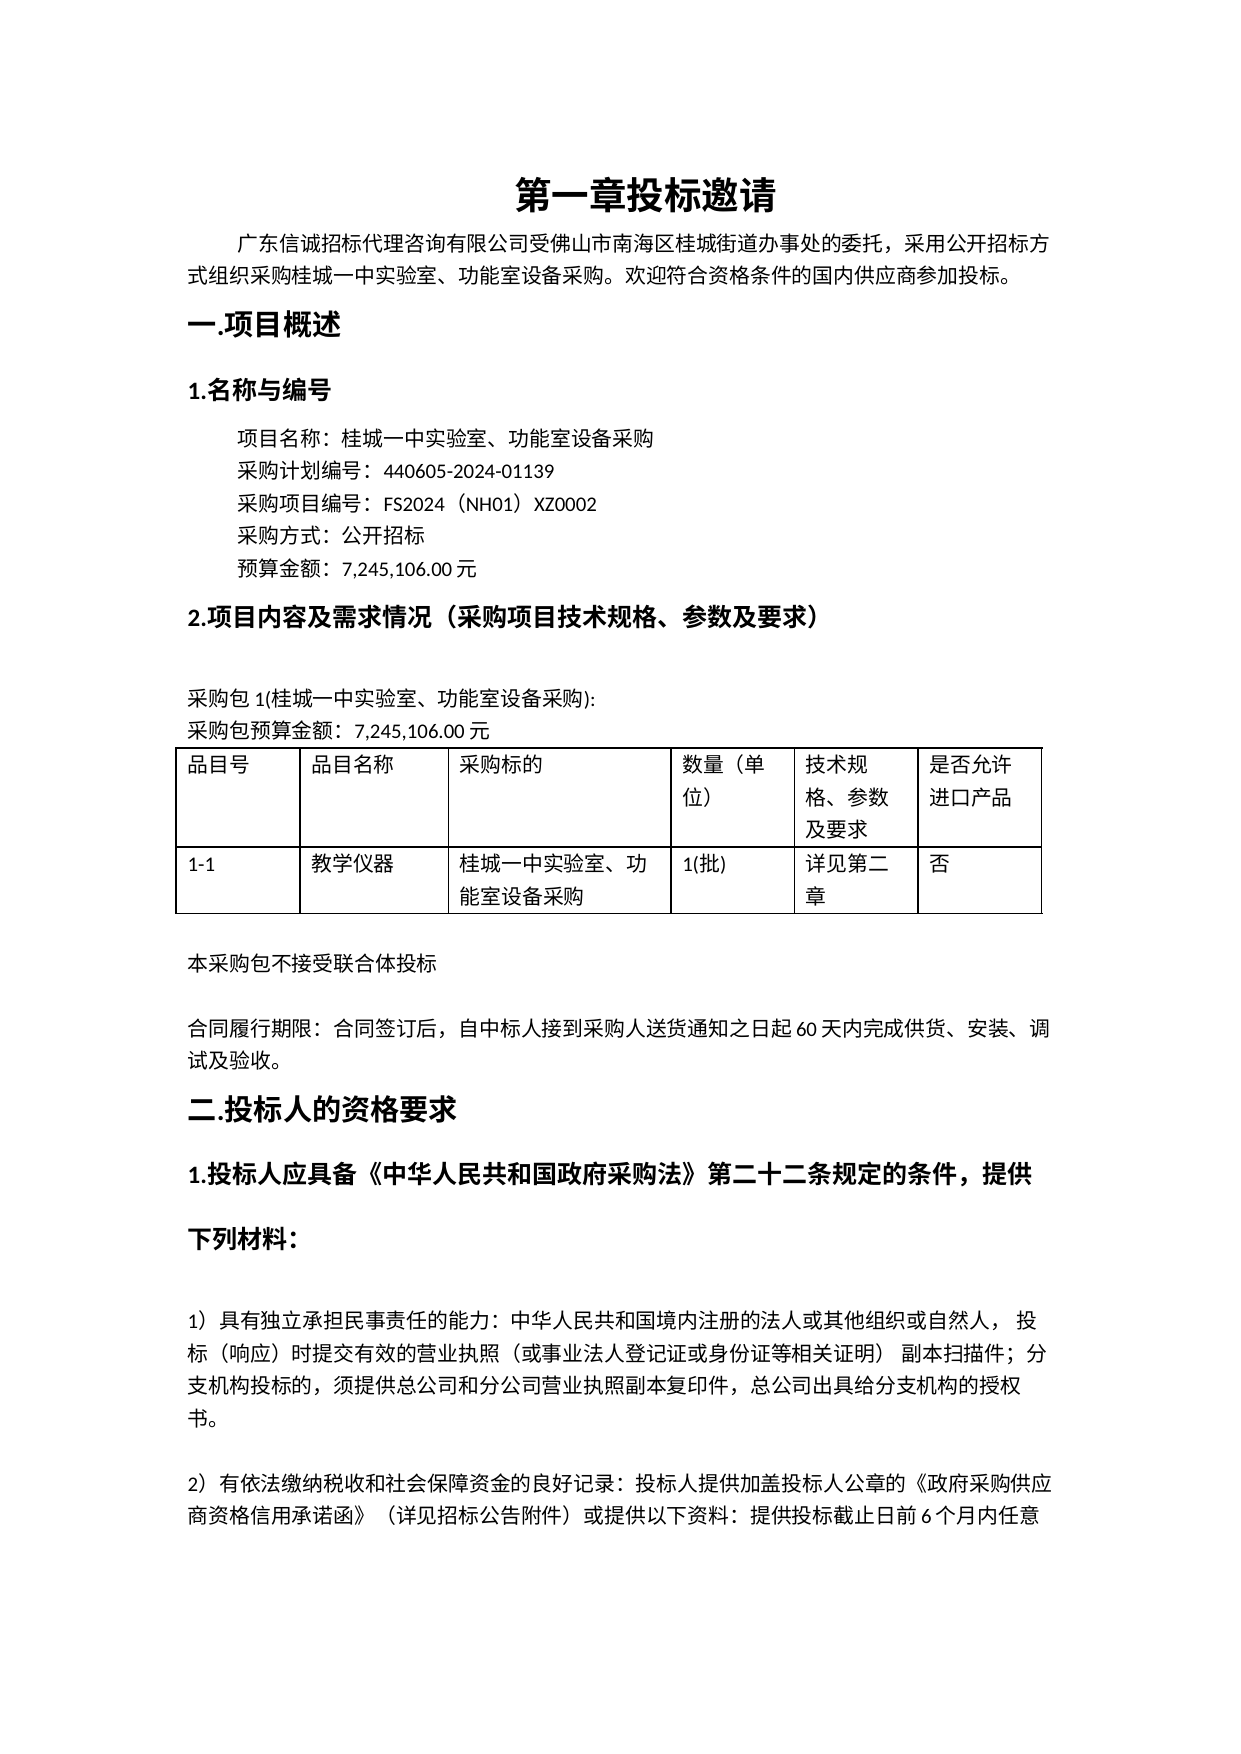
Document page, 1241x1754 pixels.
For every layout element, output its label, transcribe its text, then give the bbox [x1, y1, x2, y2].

text 本采购包不接受联合体投标 [187, 947, 1053, 979]
text 项目名称：桂城一中实验室、功能室设备采购 [187, 422, 1053, 454]
text 一.项目概述 [187, 292, 1053, 357]
table_cell 1-1 [177, 848, 299, 913]
table_cell 否 [919, 848, 1041, 913]
text 采购包预算金额：7,245,106.00元 [187, 714, 1053, 747]
table_header 数量（单位） [672, 749, 794, 846]
text 采购包1(桂城一中实验室、功能室设备采购): [187, 682, 1053, 714]
text 2.项目内容及需求情况（采购项目技术规格、参数及要求） [187, 584, 1053, 649]
table_header 品目号 [177, 749, 299, 846]
text 第一章投标邀请 [187, 162, 1053, 227]
text 合同履行期限：合同签订后，自中标人接到采购人送货通知之日起60天内完成供货、安装、调试及验收。 [187, 1012, 1053, 1077]
text 采购方式：公开招标 [187, 519, 1053, 552]
text 预算金额：7,245,106.00元 [187, 552, 1053, 584]
table_cell 教学仪器 [301, 848, 448, 913]
table_cell 桂城一中实验室、功能室设备采购 [449, 848, 670, 913]
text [187, 1467, 1053, 1532]
text 1.名称与编号 [187, 357, 1053, 422]
table_header 技术规格、参数及要求 [795, 749, 917, 846]
text 采购计划编号：440605-2024-01139 [187, 454, 1053, 487]
table_header 采购标的 [449, 749, 670, 846]
table_header 是否允许进口产品 [919, 749, 1041, 846]
text 二.投标人的资格要求 [187, 1077, 1053, 1142]
table_header 品目名称 [301, 749, 448, 846]
text 广东信诚招标代理咨询有限公司受佛山市南海区桂城街道办事处的委托，采用公开招标方式组织采购桂城一中实验室、功能室设备采购。欢迎符合资格条件的国内供应商参加投标。 [187, 227, 1053, 292]
table_cell 详见第二章 [795, 848, 917, 913]
table_cell 1(批) [672, 848, 794, 913]
text 1.投标人应具备《中华人民共和国政府采购法》第二十二条规定的条件，提供下列材料： [187, 1142, 1053, 1272]
text 采购项目编号：FS2024（NH01）XZ0002 [187, 487, 1053, 519]
text 1）具有独立承担民事责任的能力：中华人民共和国境内注册的法人或其他组织或自然人， 投标（响应）时提交有效的营业执照（或事业法人登记证或身份证等相关证明） 副本扫描件；分支机构投标的，须提供总公司和分公司营业执照副本复印件，总公司出具给分支机构的授权书。 [187, 1304, 1053, 1434]
